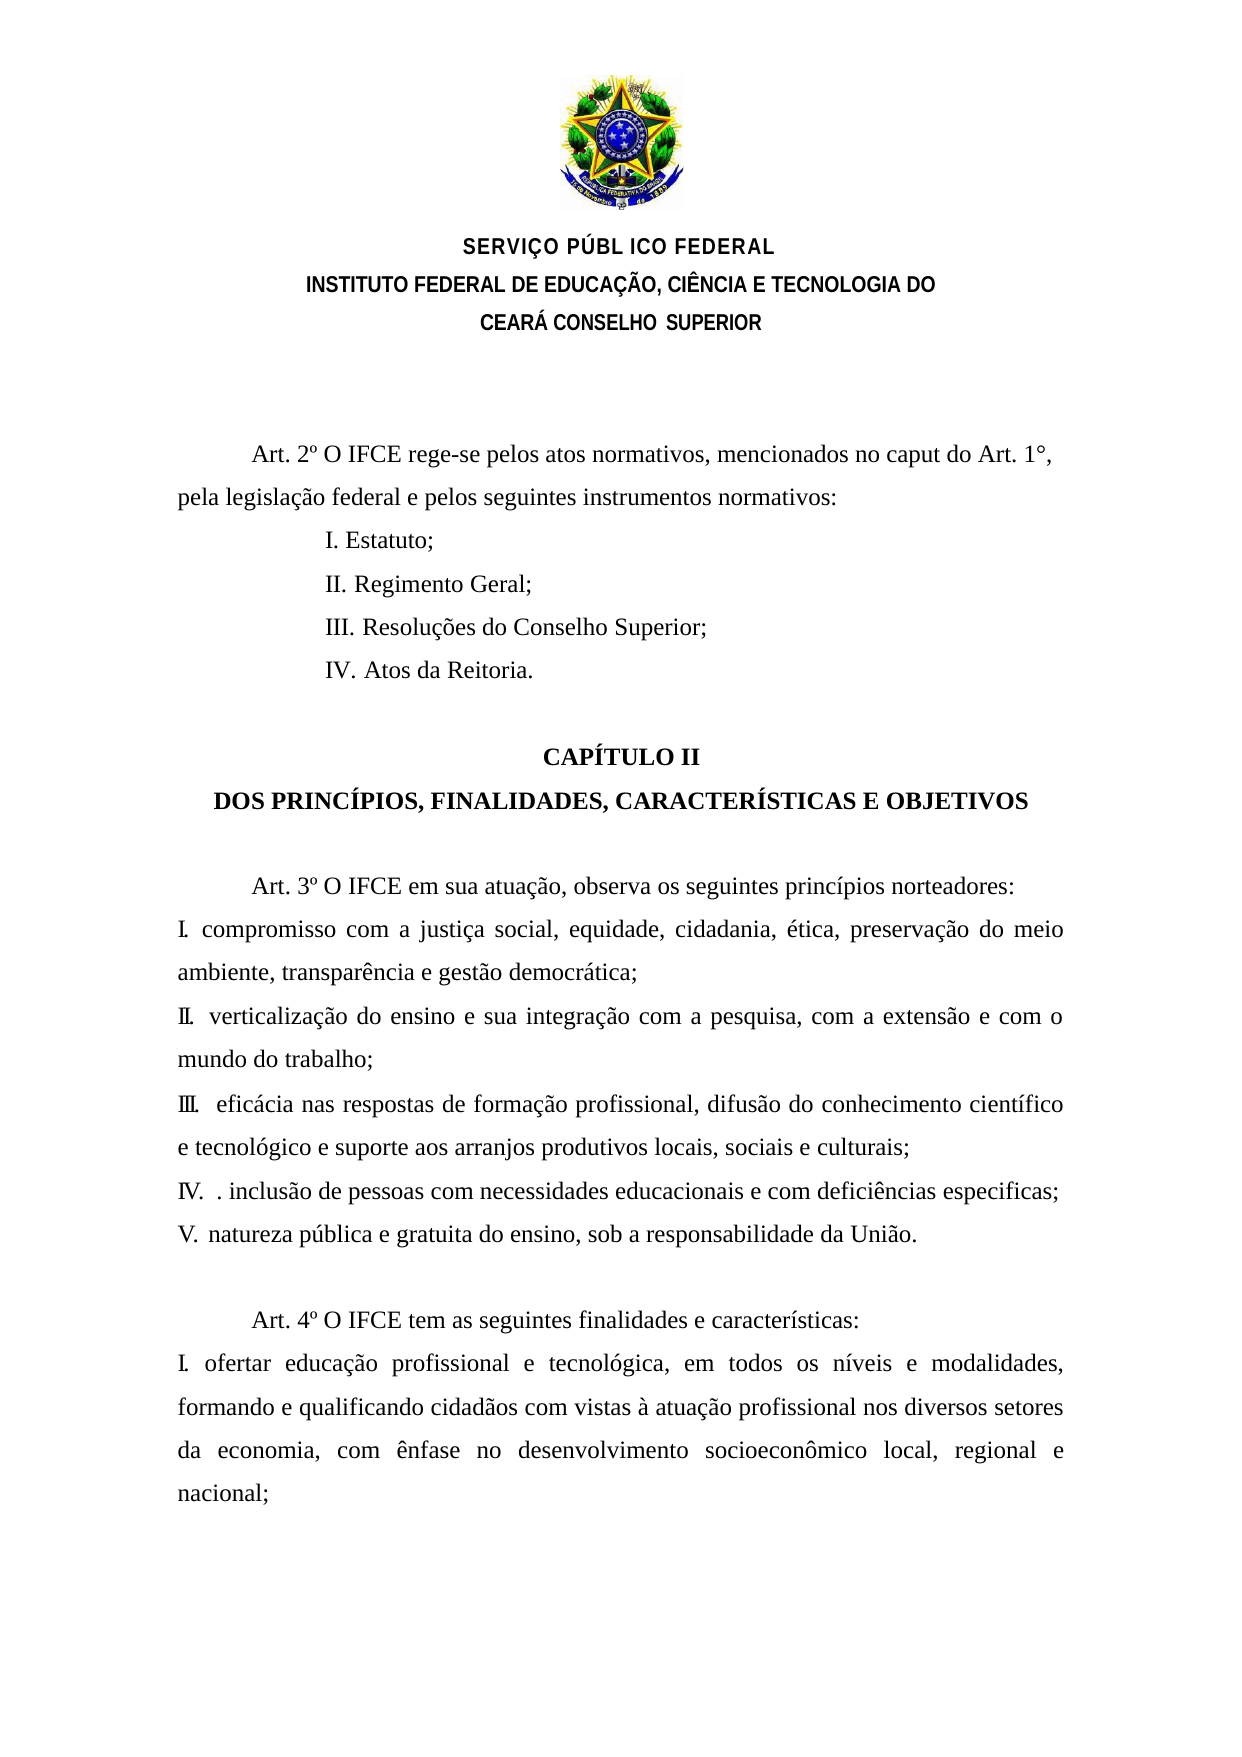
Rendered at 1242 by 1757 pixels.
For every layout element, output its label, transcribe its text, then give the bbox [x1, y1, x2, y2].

subtitle CAPÍTULO II [176, 742, 1067, 771]
list Resoluções do Conselho Superior; [325, 612, 1077, 641]
list Estatuto; [325, 526, 1077, 554]
list Regimento Geral; [325, 569, 1077, 598]
list eficácia nas respostas de formação profissional, difusão do conhecimento científico e tecnológico e suporte aos arranjos produtivos locais, sociais e culturais; [177, 1089, 1064, 1161]
list ofertar educação profissional e tecnológica, em todos os níveis e modalidades, formando e qualificando cidadãos com vistas à atuação profissional nos diversos setores da economia, com ênfase no desenvolvimento socioeconômico local, regional e nacional; [177, 1348, 1065, 1507]
list Atos da Reitoria. [325, 655, 1077, 684]
list natureza pública e gratuita do ensino, sob a responsabilidade da União. [177, 1219, 1077, 1248]
text Art. 2º O IFCE rege-se pelos atos normativos, mencionados no caput do Art. 1°, pela legislação federal e pelos seguintes instrumentos normativos: [177, 439, 1055, 511]
text DOS PRINCÍPIOS, FINALIDADES, CARACTERÍSTICAS E OBJETIVOS [176, 786, 1066, 814]
list compromisso com a justiça social, equidade, cidadania, ética, preservação do meio ambiente, transparência e gestão democrática; [177, 914, 1065, 986]
list verticalização do ensino e sua integração com a pesquisa, com a extensão e com o mundo do trabalho; [177, 1001, 1064, 1073]
picture [560, 75, 684, 210]
text Art. 4º O IFCE tem as seguintes finalidades e características: [251, 1305, 1077, 1334]
text Art. 3º O IFCE em sua atuação, observa os seguintes princípios norteadores: [251, 871, 1077, 899]
list . inclusão de pessoas com necessidades educacionais e com deficiências especificas; [177, 1176, 1077, 1205]
